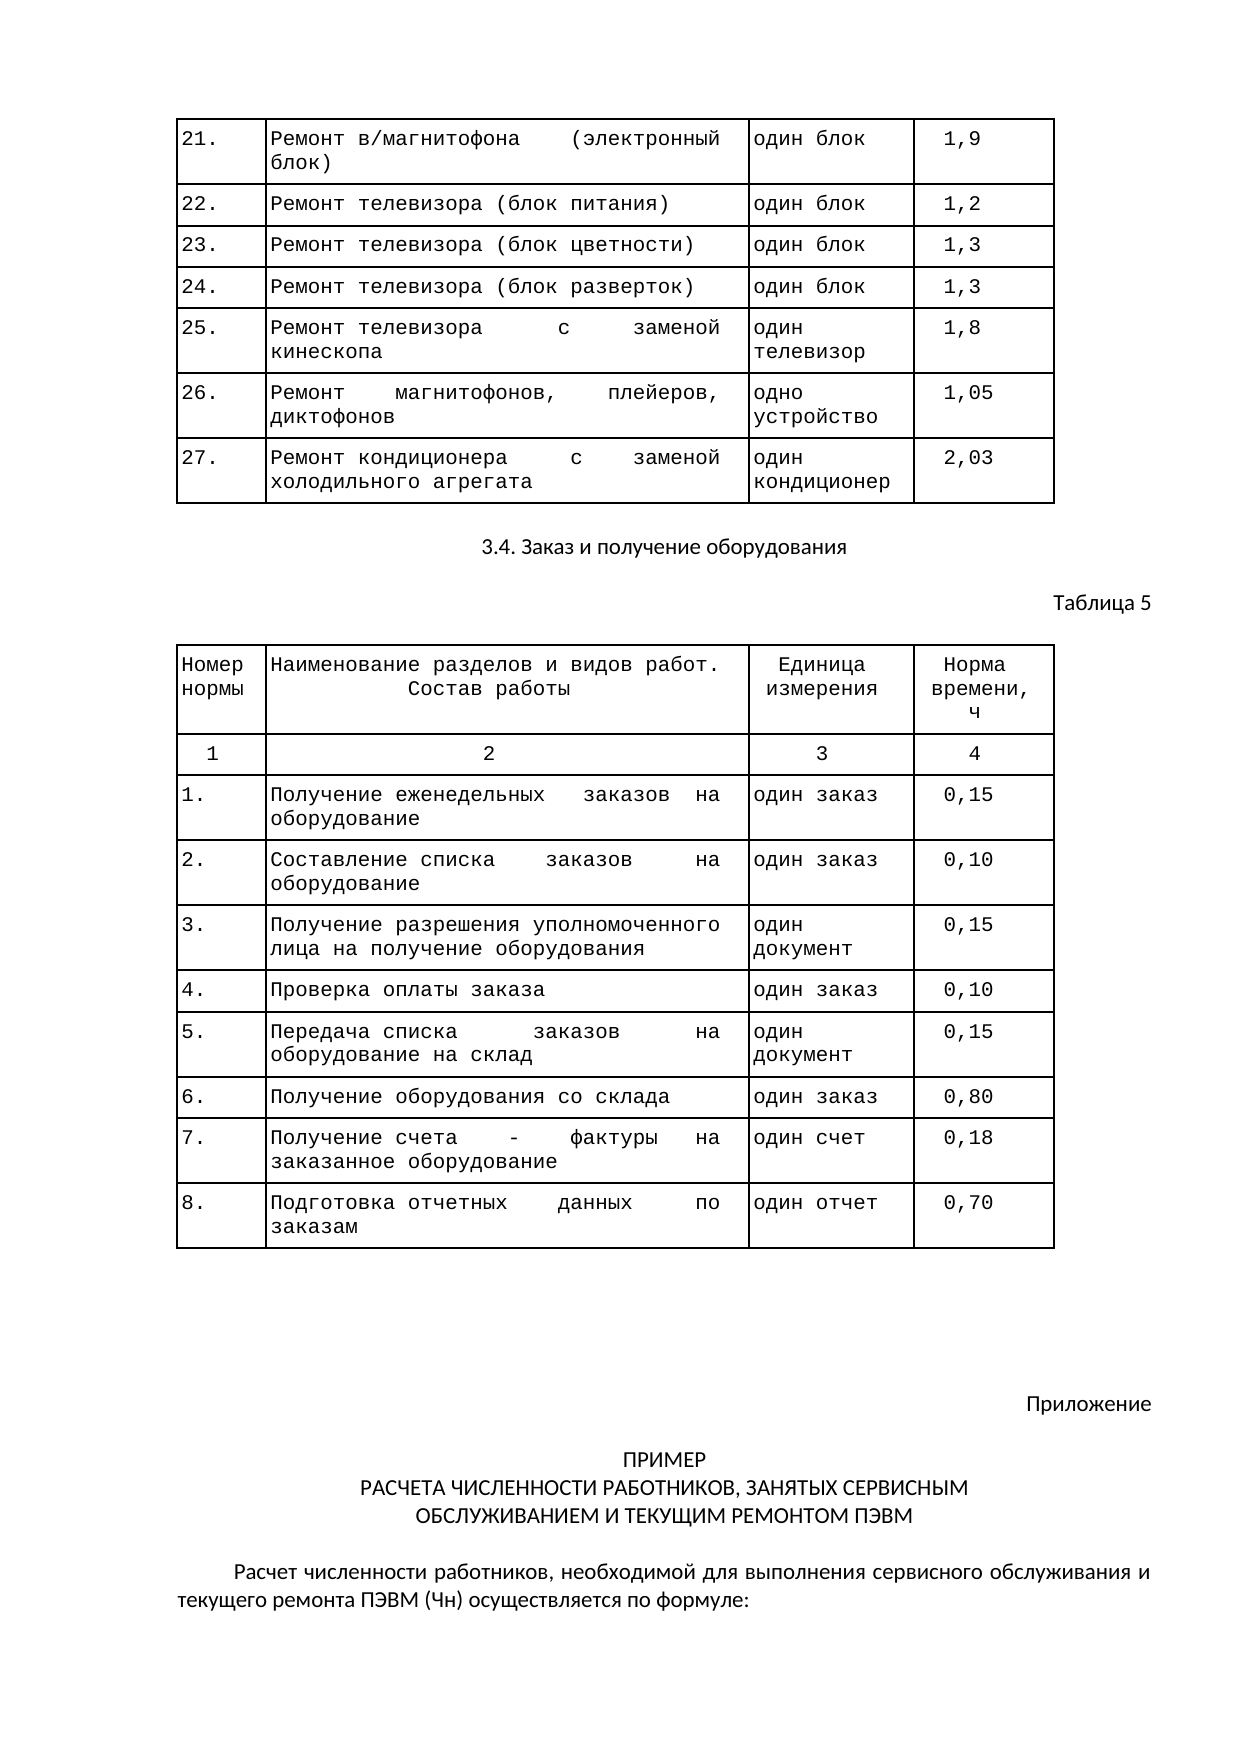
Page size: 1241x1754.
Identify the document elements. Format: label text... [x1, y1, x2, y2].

table_cell один заказ [750, 971, 913, 1011]
table_cell один отчет [750, 1184, 913, 1247]
table_header Норма времени, ч [915, 646, 1053, 733]
table_cell один заказ [750, 776, 913, 839]
text ПРИМЕР [177, 1445, 1152, 1473]
table_cell Ремонт магнитофонов, плейеров, диктофонов [267, 374, 748, 437]
table_cell 0,10 [915, 841, 1053, 904]
table_cell один кондиционер [750, 439, 913, 502]
table_cell Передача списка заказов на оборудование на склад [267, 1013, 748, 1076]
table_cell 1,3 [915, 268, 1053, 307]
table_cell 0,10 [915, 971, 1053, 1011]
table_cell один блок [750, 268, 913, 307]
table_cell Получение еженедельных заказов на оборудование [267, 776, 748, 839]
table_cell Получение счета - фактуры на заказанное оборудование [267, 1119, 748, 1182]
table_cell 1,05 [915, 374, 1053, 437]
table_cell 4 [915, 735, 1053, 774]
table_cell один документ [750, 1013, 913, 1076]
table_cell 1,8 [915, 309, 1053, 372]
table_header Единица измерения [750, 646, 913, 733]
table_cell один счет [750, 1119, 913, 1182]
table_cell 24. [178, 268, 265, 307]
table_cell 7. [178, 1119, 265, 1182]
table_cell 21. [178, 120, 265, 183]
table_cell один телевизор [750, 309, 913, 372]
table_cell Ремонт телевизора с заменой кинескопа [267, 309, 748, 372]
text РАСЧЕТА ЧИСЛЕННОСТИ РАБОТНИКОВ, ЗАНЯТЫХ СЕРВИСНЫМ [177, 1473, 1152, 1501]
text ОБСЛУЖИВАНИЕМ И ТЕКУЩИМ РЕМОНТОМ ПЭВМ [177, 1501, 1152, 1529]
table_cell Ремонт в/магнитофона (электронный блок) [267, 120, 748, 183]
table_cell 22. [178, 185, 265, 224]
table_header Наименование разделов и видов работ. Состав работы [267, 646, 748, 733]
table_cell Составление списка заказов на оборудование [267, 841, 748, 904]
text 3.4. Заказ и получение оборудования [177, 532, 1152, 560]
table_cell 1. [178, 776, 265, 839]
table_cell одно устройство [750, 374, 913, 437]
table_cell 0,80 [915, 1078, 1053, 1117]
table_cell 1,3 [915, 227, 1053, 266]
table_cell 3. [178, 906, 265, 969]
table_cell 0,70 [915, 1184, 1053, 1247]
table_cell 1,2 [915, 185, 1053, 224]
table_cell один блок [750, 120, 913, 183]
table_cell Ремонт кондиционера с заменой холодильного агрегата [267, 439, 748, 502]
table_cell 1 [178, 735, 265, 774]
table_cell 1,9 [915, 120, 1053, 183]
table_cell 25. [178, 309, 265, 372]
table_cell один блок [750, 227, 913, 266]
table_cell 0,18 [915, 1119, 1053, 1182]
table_cell 8. [178, 1184, 265, 1247]
table_cell один блок [750, 185, 913, 224]
table_cell Ремонт телевизора (блок разверток) [267, 268, 748, 307]
table_cell 0,15 [915, 906, 1053, 969]
table_cell 23. [178, 227, 265, 266]
table_cell Проверка оплаты заказа [267, 971, 748, 1011]
table_cell 6. [178, 1078, 265, 1117]
table_cell 2,03 [915, 439, 1053, 502]
table_cell 3 [750, 735, 913, 774]
table_cell Ремонт телевизора (блок цветности) [267, 227, 748, 266]
table_header Номер нормы [178, 646, 265, 733]
text Приложение [177, 1389, 1152, 1417]
table_cell 5. [178, 1013, 265, 1076]
table_cell 27. [178, 439, 265, 502]
table_cell 0,15 [915, 776, 1053, 839]
table_cell Получение разрешения уполномоченного лица на получение оборудования [267, 906, 748, 969]
table_cell 0,15 [915, 1013, 1053, 1076]
table_cell 4. [178, 971, 265, 1011]
table_cell Подготовка отчетных данных по заказам [267, 1184, 748, 1247]
table_cell 2. [178, 841, 265, 904]
text Таблица 5 [177, 588, 1152, 616]
table_cell 26. [178, 374, 265, 437]
text Расчет численности работников, необходимой для выполнения сервисного обслуживания и текущего ремонта ПЭВМ (Чн) осуществляется по формуле: [177, 1557, 1152, 1613]
table_cell 2 [267, 735, 748, 774]
table_cell Ремонт телевизора (блок питания) [267, 185, 748, 224]
table_cell Получение оборудования со склада [267, 1078, 748, 1117]
table_cell один заказ [750, 1078, 913, 1117]
table_cell один заказ [750, 841, 913, 904]
table_cell один документ [750, 906, 913, 969]
